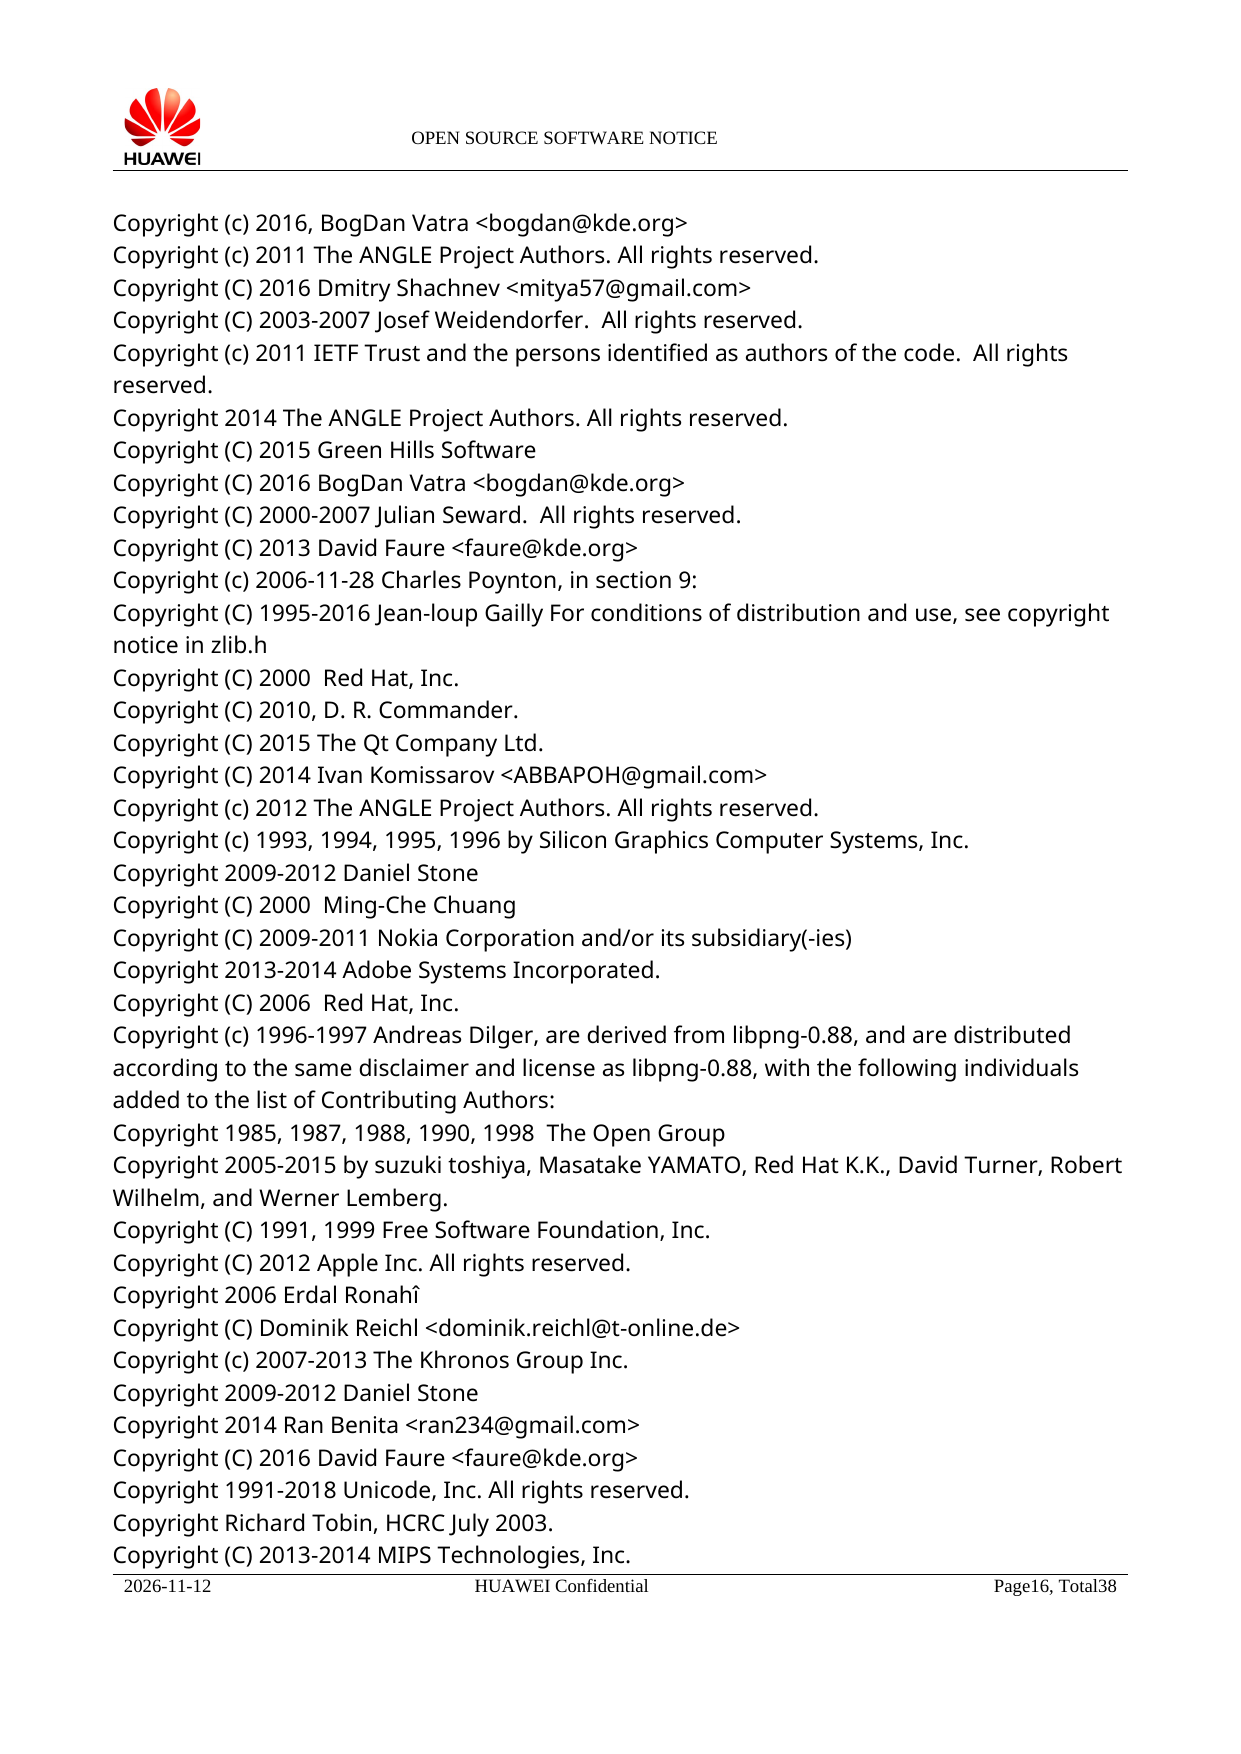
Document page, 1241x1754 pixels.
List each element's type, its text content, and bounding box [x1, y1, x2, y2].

picture [124, 88, 201, 165]
